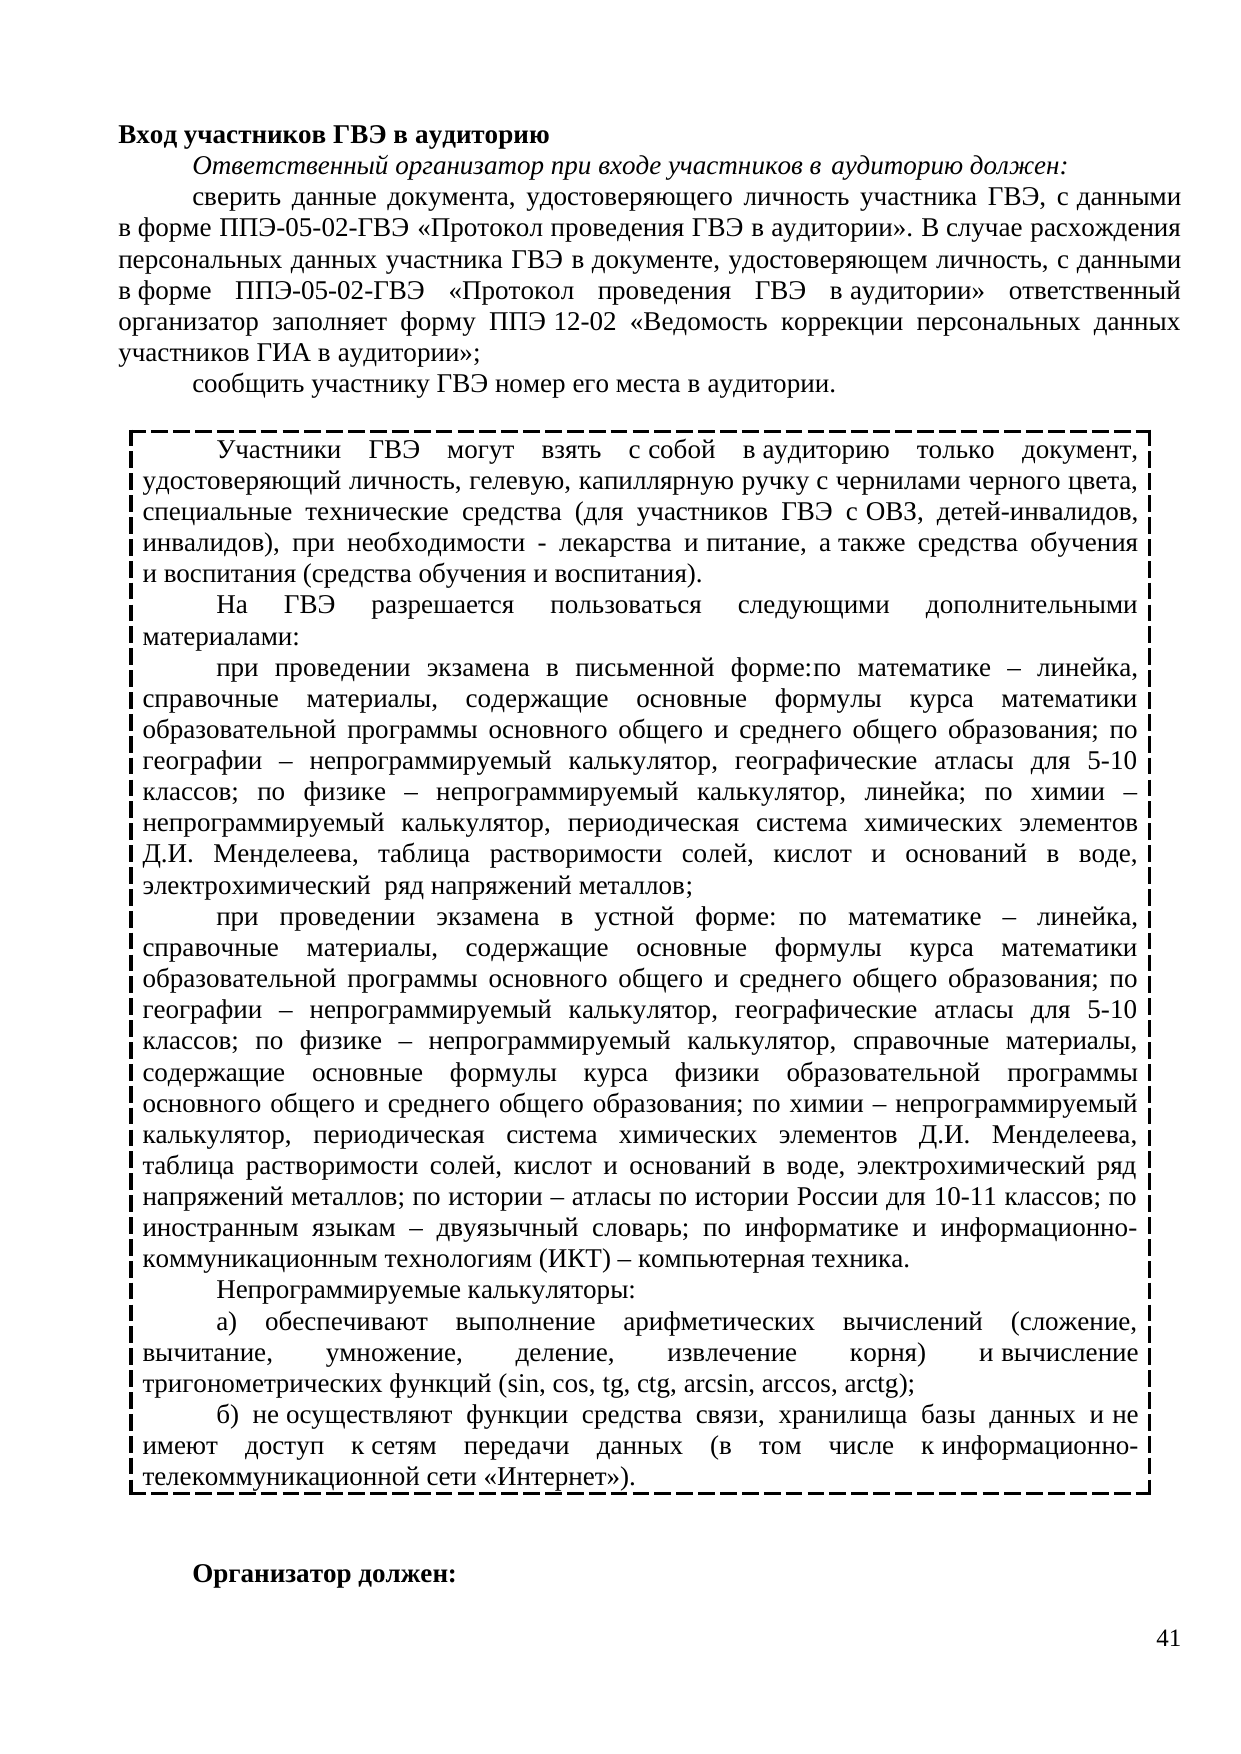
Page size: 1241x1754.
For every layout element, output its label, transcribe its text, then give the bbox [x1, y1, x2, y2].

text Вход участников ГВЭ в аудиторию [118, 118, 1181, 149]
text сообщить участнику ГВЭ номер его места в аудитории. [118, 367, 1181, 398]
text сверить данные документа, удостоверяющего личность участника ГВЭ, с данными в форме ППЭ-05-02-ГВЭ «Протокол проведения ГВЭ в аудитории». В случае расхождения персональных данных участника ГВЭ в документе, удостоверяющем личность, с данными в форме ППЭ-05-02-ГВЭ «Протокол проведения ГВЭ в аудитории» ответственный организатор заполняет форму ППЭ 12-02 «Ведомость коррекции персональных данных участников ГИА в аудитории»; [118, 180, 1181, 367]
table_header Участники ГВЭ могут взять с собой в аудиторию только документ, удостоверяющий личность, гелевую, капиллярную ручку с чернилами черного цвета, специальные технические средства (для участников ГВЭ с ОВЗ, детей-инвалидов, инвалидов), при необходимости - лекарства и питание, а также средства обучения и воспитания (средства обучения и воспитания). На ГВЭ разрешается пользоваться следующими дополнительными материалами: при проведении экзамена в письменной форме:по математике – линейка, справочные материалы, содержащие основные формулы курса математики образовательной программы основного общего и среднего общего образования; по географии – непрограммируемый калькулятор, географические атласы для 5-10 классов; по физике – непрограммируемый калькулятор, линейка; по химии – непрограммируемый калькулятор, периодическая система химических элементов Д.И. Менделеева, таблица растворимости солей, кислот и оснований в воде, электрохимический ряд напряжений металлов; при проведении экзамена в устной форме: по математике – линейка, справочные материалы, содержащие основные формулы курса математики образовательной программы основного общего и среднего общего образования; по географии – непрограммируемый калькулятор, географические атласы для 5-10 классов; по физике – непрограммируемый калькулятор, справочные материалы, содержащие основные формулы курса физики образовательной программы основного общего и среднего общего образования; по химии – непрограммируемый калькулятор, периодическая система химических элементов Д.И. Менделеева, таблица растворимости солей, кислот и оснований в воде, электрохимический ряд напряжений металлов; по истории – атласы по истории России для 10-11 классов; по иностранным языкам – двуязычный словарь; по информатике и информационно-коммуникационным технологиям (ИКТ) – компьютерная техника. Непрограммируемые калькуляторы: а) обеспечивают выполнение арифметических вычислений (сложение, вычитание, умножение, деление, извлечение корня) и вычисление тригонометрических функций (sin, cos, tg, ctg, arcsin, arccos, arctg); б) не осуществляют функции средства связи, хранилища базы данных и не имеют доступ к сетям передачи данных (в том числе к информационно-телекоммуникационной сети «Интернет»). [131, 430, 1150, 1492]
text Ответственный организатор при входе участников в аудиторию должен: [118, 149, 1181, 180]
text Организатор должен: [118, 1557, 1181, 1588]
